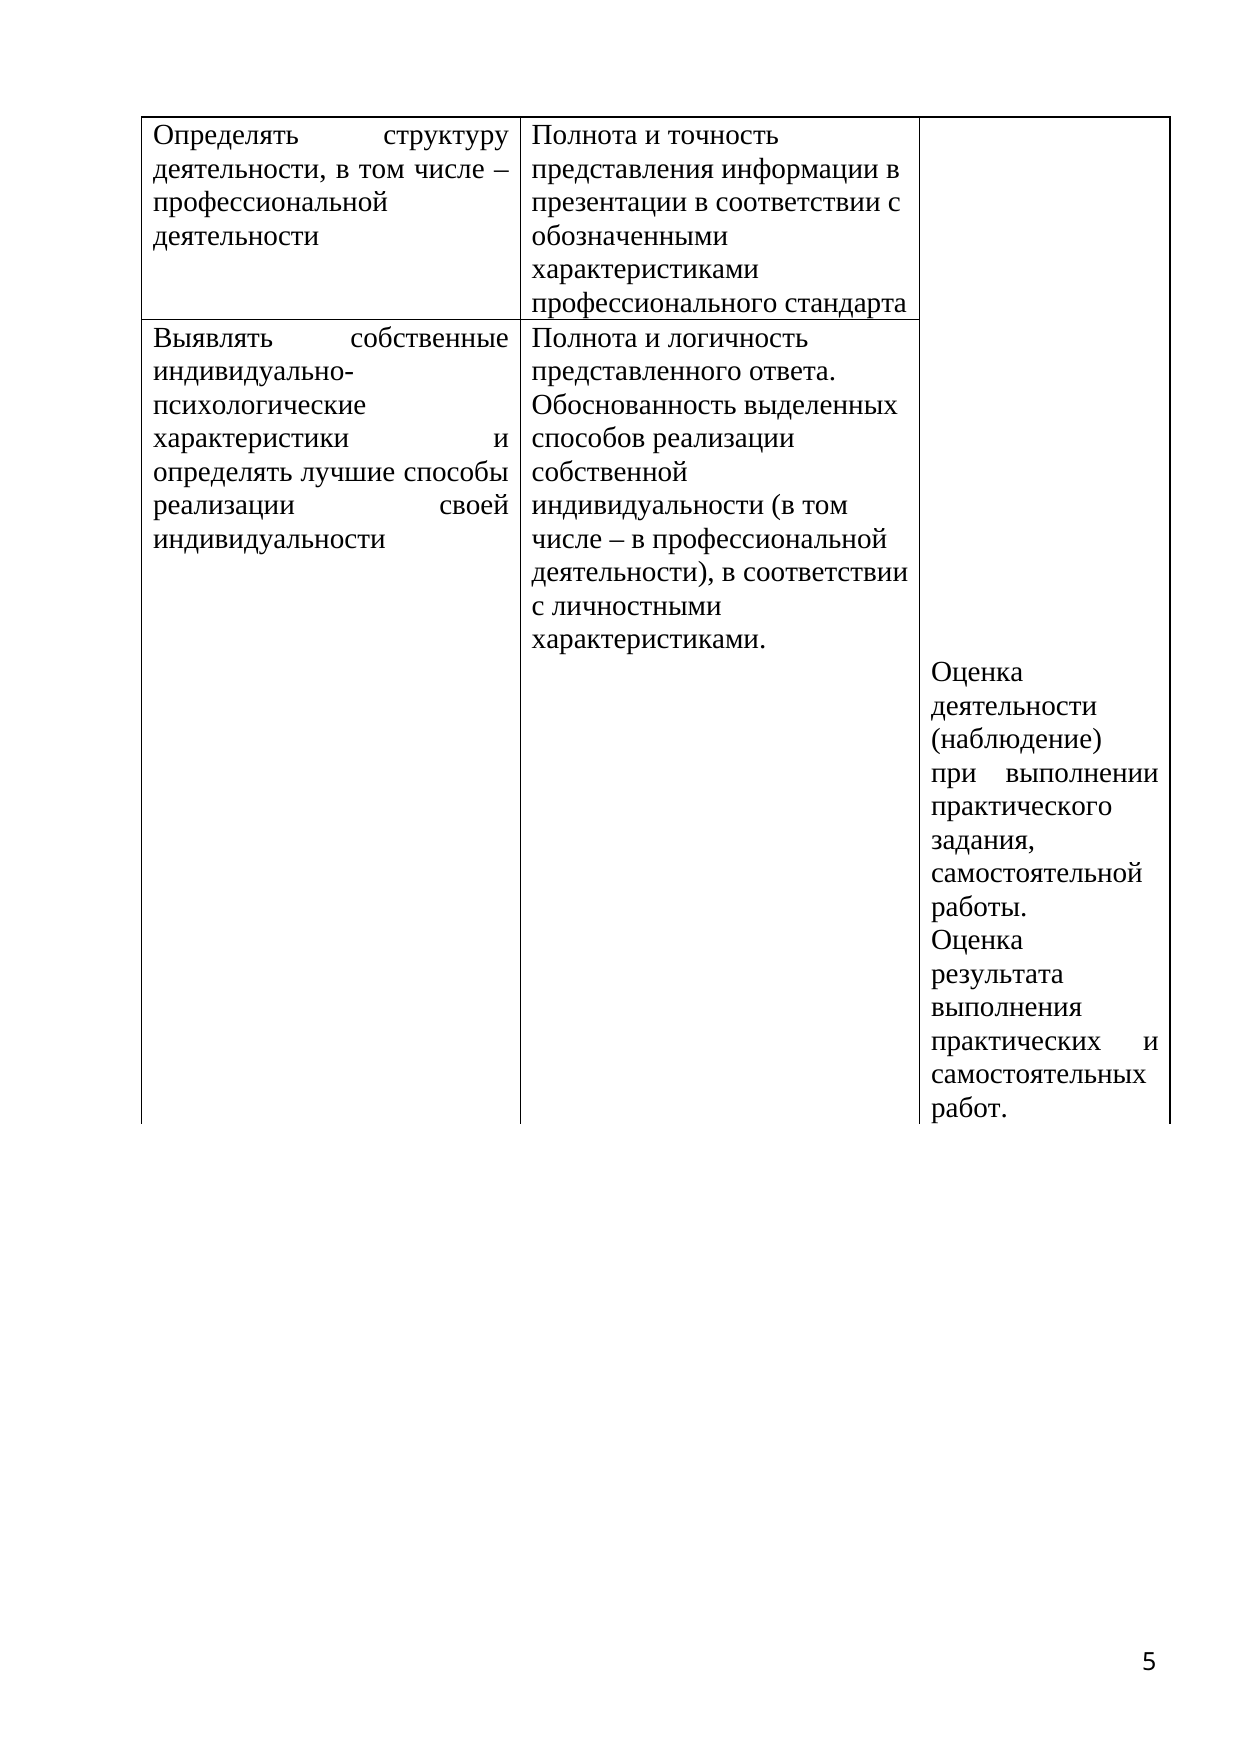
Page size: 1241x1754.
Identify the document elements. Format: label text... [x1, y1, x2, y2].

table_cell Выявлять собственные индивидуально-психологические характеристики и определять лучшие способы реализации своей индивидуальности [142, 320, 520, 1124]
table_cell Полнота и логичность представленного ответа. Обоснованность выделенных способов реализации собственной индивидуальности (в том числе – в профессиональной деятельности), в соответствии с личностными характеристиками. [521, 320, 919, 1124]
table_cell Определять структуру деятельности, в том числе – профессиональной деятельности [142, 118, 520, 319]
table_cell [920, 118, 1169, 1124]
table_cell Полнота и точность представления информации в презентации в соответствии с обозначенными характеристиками профессионального стандарта [521, 118, 919, 319]
